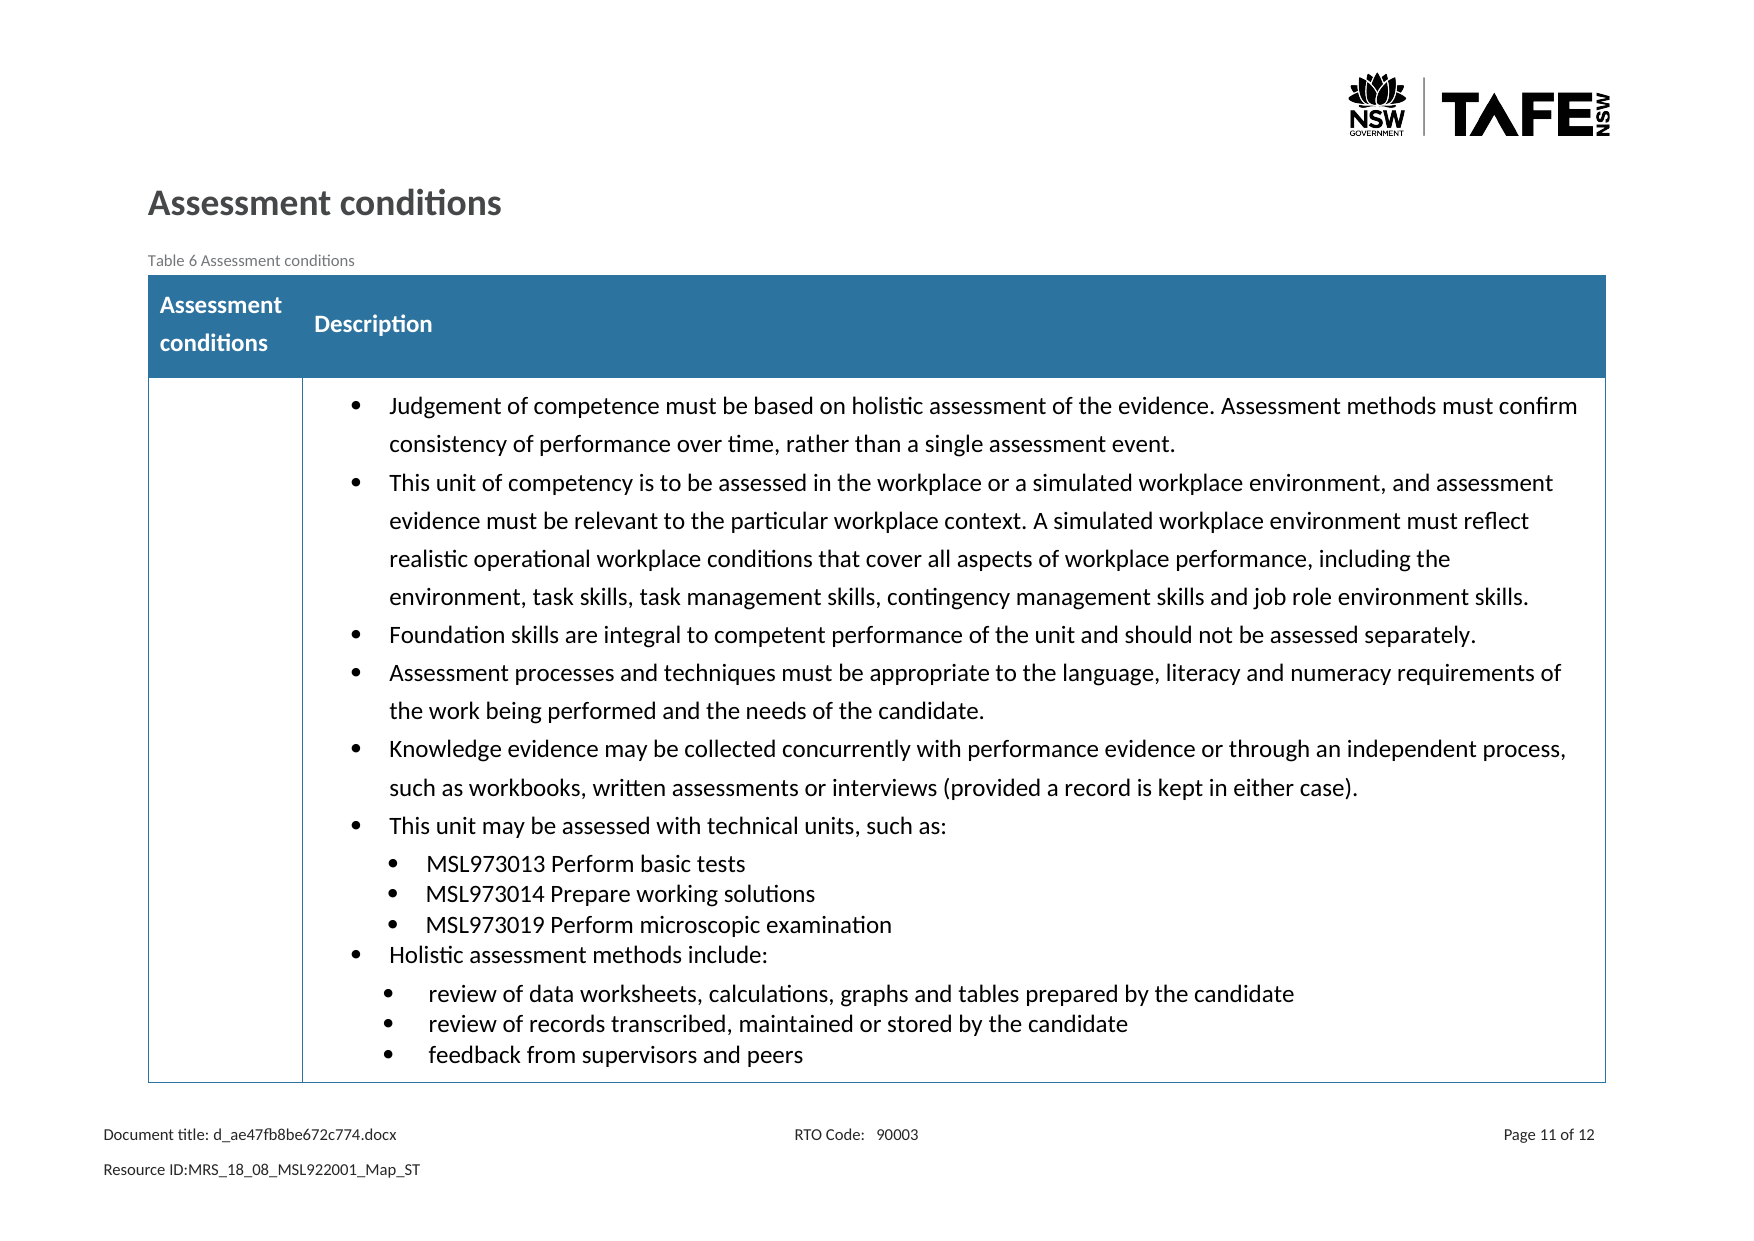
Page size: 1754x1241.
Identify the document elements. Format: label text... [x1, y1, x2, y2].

table_header Assessment conditions [149, 276, 302, 377]
picture [1348, 71, 1610, 137]
subtitle Assessment conditions [148, 179, 1606, 225]
table_cell [149, 378, 302, 1082]
table_header Description [303, 276, 1605, 377]
text Table 6 Assessment conditions [148, 250, 1606, 270]
